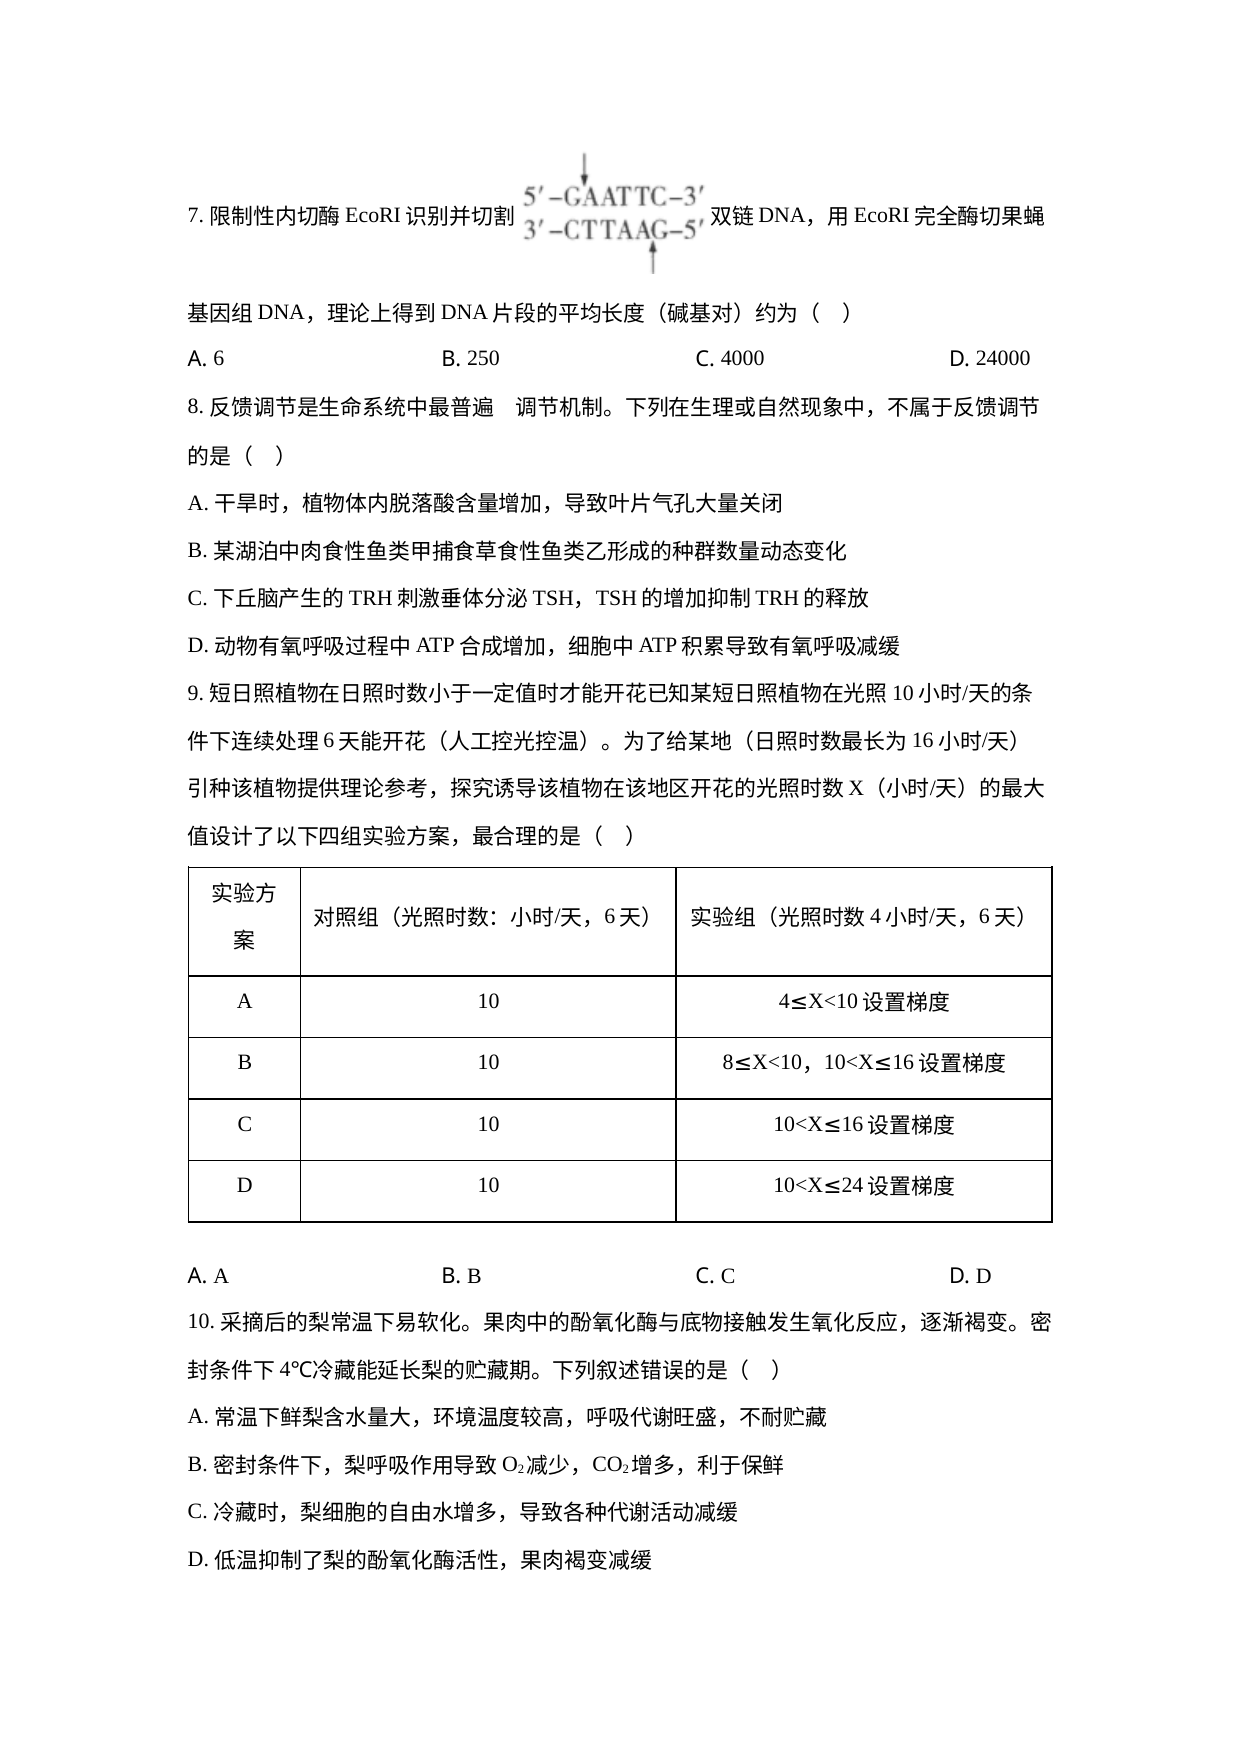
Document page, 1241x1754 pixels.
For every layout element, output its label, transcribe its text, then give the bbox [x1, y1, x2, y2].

picture [514, 150, 710, 274]
table_cell 10<X≤16设置梯度 [677, 1100, 1051, 1160]
table_cell 10 [301, 1161, 675, 1221]
text A. 常温下鲜梨含水量大，环境温度较高，呼吸代谢旺盛，不耐贮藏 [187, 1400, 1053, 1432]
text D. 低温抑制了梨的酚氧化酶活性，果肉褐变减缓 [187, 1543, 1053, 1574]
table_cell 10 [301, 977, 675, 1037]
text A. A B. B C. C D. D [187, 1261, 1053, 1290]
table_cell 10<X≤24设置梯度 [677, 1161, 1051, 1221]
table_header 实验方案 [189, 868, 300, 975]
table_cell 4≤X<10设置梯度 [677, 977, 1051, 1037]
table_header 实验组（光照时数4小时/天，6天） [677, 868, 1051, 975]
table_cell B [189, 1038, 300, 1098]
text 8. 反馈调节是生命系统中最普遍调节机制。下列在生理或自然现象中，不属于反馈调节的是（ ） [187, 388, 1053, 471]
table_cell A [189, 977, 300, 1037]
table_cell C [189, 1100, 300, 1160]
text A. 6 B. 250 C. 4000 D. 24000 [187, 343, 1053, 373]
text C. 下丘脑产生的TRH刺激垂体分泌TSH，TSH的增加抑制TRH的释放 [187, 581, 1053, 613]
text C. 冷藏时，梨细胞的自由水增多，导致各种代谢活动减缓 [187, 1495, 1053, 1527]
text B. 密封条件下，梨呼吸作用导致O2减少，CO2增多，利于保鲜 [187, 1448, 1053, 1479]
table_cell 8≤X<10，10<X≤16设置梯度 [677, 1038, 1051, 1098]
text 7. 限制性内切酶EcoRI识别并切割双链DNA，用EcoRI完全酶切果蝇基因组DNA，理论上得到DNA片段的平均长度（碱基对）约为（ ） [187, 150, 1053, 327]
table_header 对照组（光照时数：小时/天，6天） [301, 868, 675, 975]
text B. 某湖泊中肉食性鱼类甲捕食草食性鱼类乙形成的种群数量动态变化 [187, 534, 1053, 566]
text 9. 短日照植物在日照时数小于一定值时才能开花已知某短日照植物在光照10小时/天的条件下连续处理6天能开花（人工控光控温）。为了给某地（日照时数最长为16小时/天）引种该植物提供理论参考，探究诱导该植物在该地区开花的光照时数X（小时/天）的最大值设计了以下四组实验方案，最合理的是（ ） [187, 676, 1053, 851]
text 10. 采摘后的梨常温下易软化。果肉中的酚氧化酶与底物接触发生氧化反应，逐渐褐变。密封条件下4℃冷藏能延长梨的贮藏期。下列叙述错误的是（ ） [187, 1305, 1053, 1384]
table_cell 10 [301, 1038, 675, 1098]
table_cell D [189, 1161, 300, 1221]
text A. 干旱时，植物体内脱落酸含量增加，导致叶片气孔大量关闭 [187, 486, 1053, 518]
table_cell 10 [301, 1100, 675, 1160]
text D. 动物有氧呼吸过程中ATP合成增加，细胞中ATP积累导致有氧呼吸减缓 [187, 629, 1053, 661]
